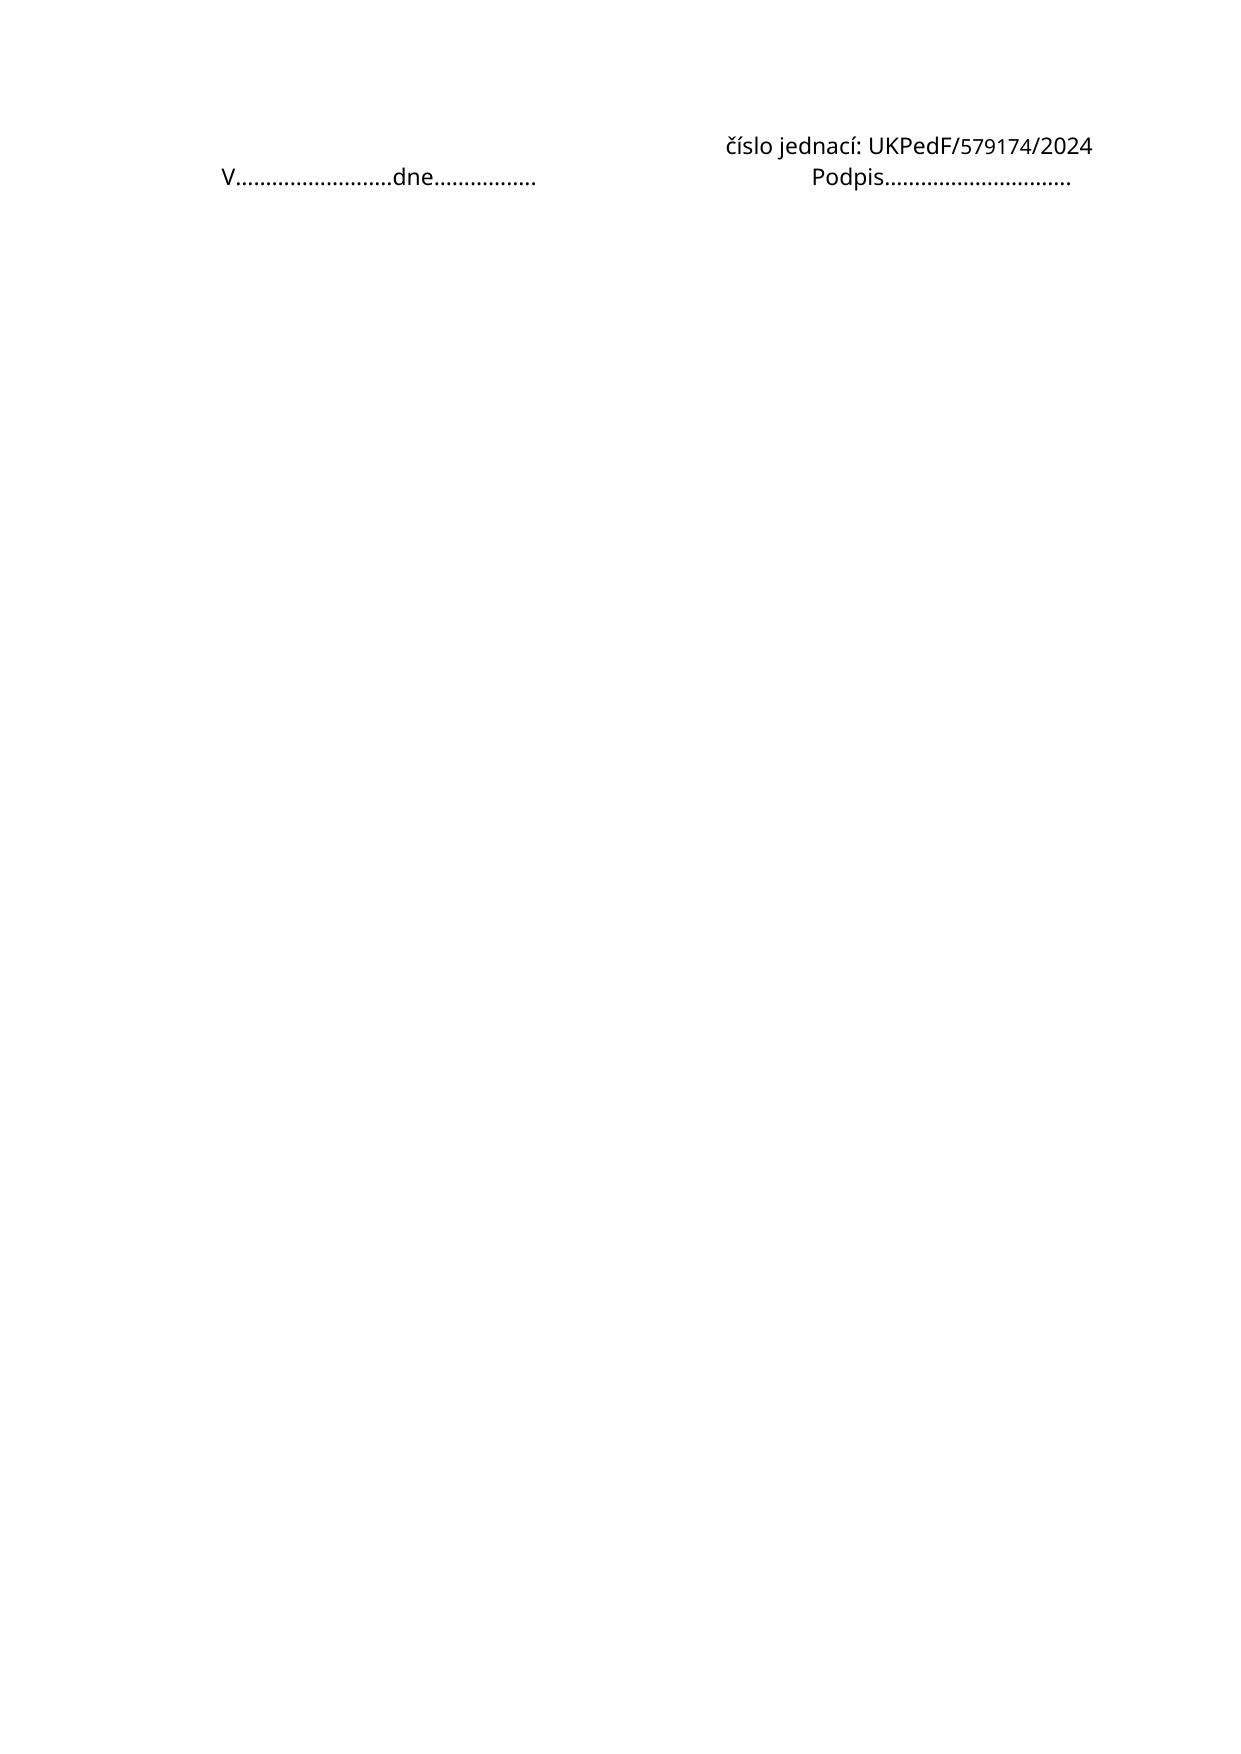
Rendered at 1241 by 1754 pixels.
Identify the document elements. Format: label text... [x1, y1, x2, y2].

list V……………………..dne…………….. Podpis…………………………. [221, 161, 1093, 192]
